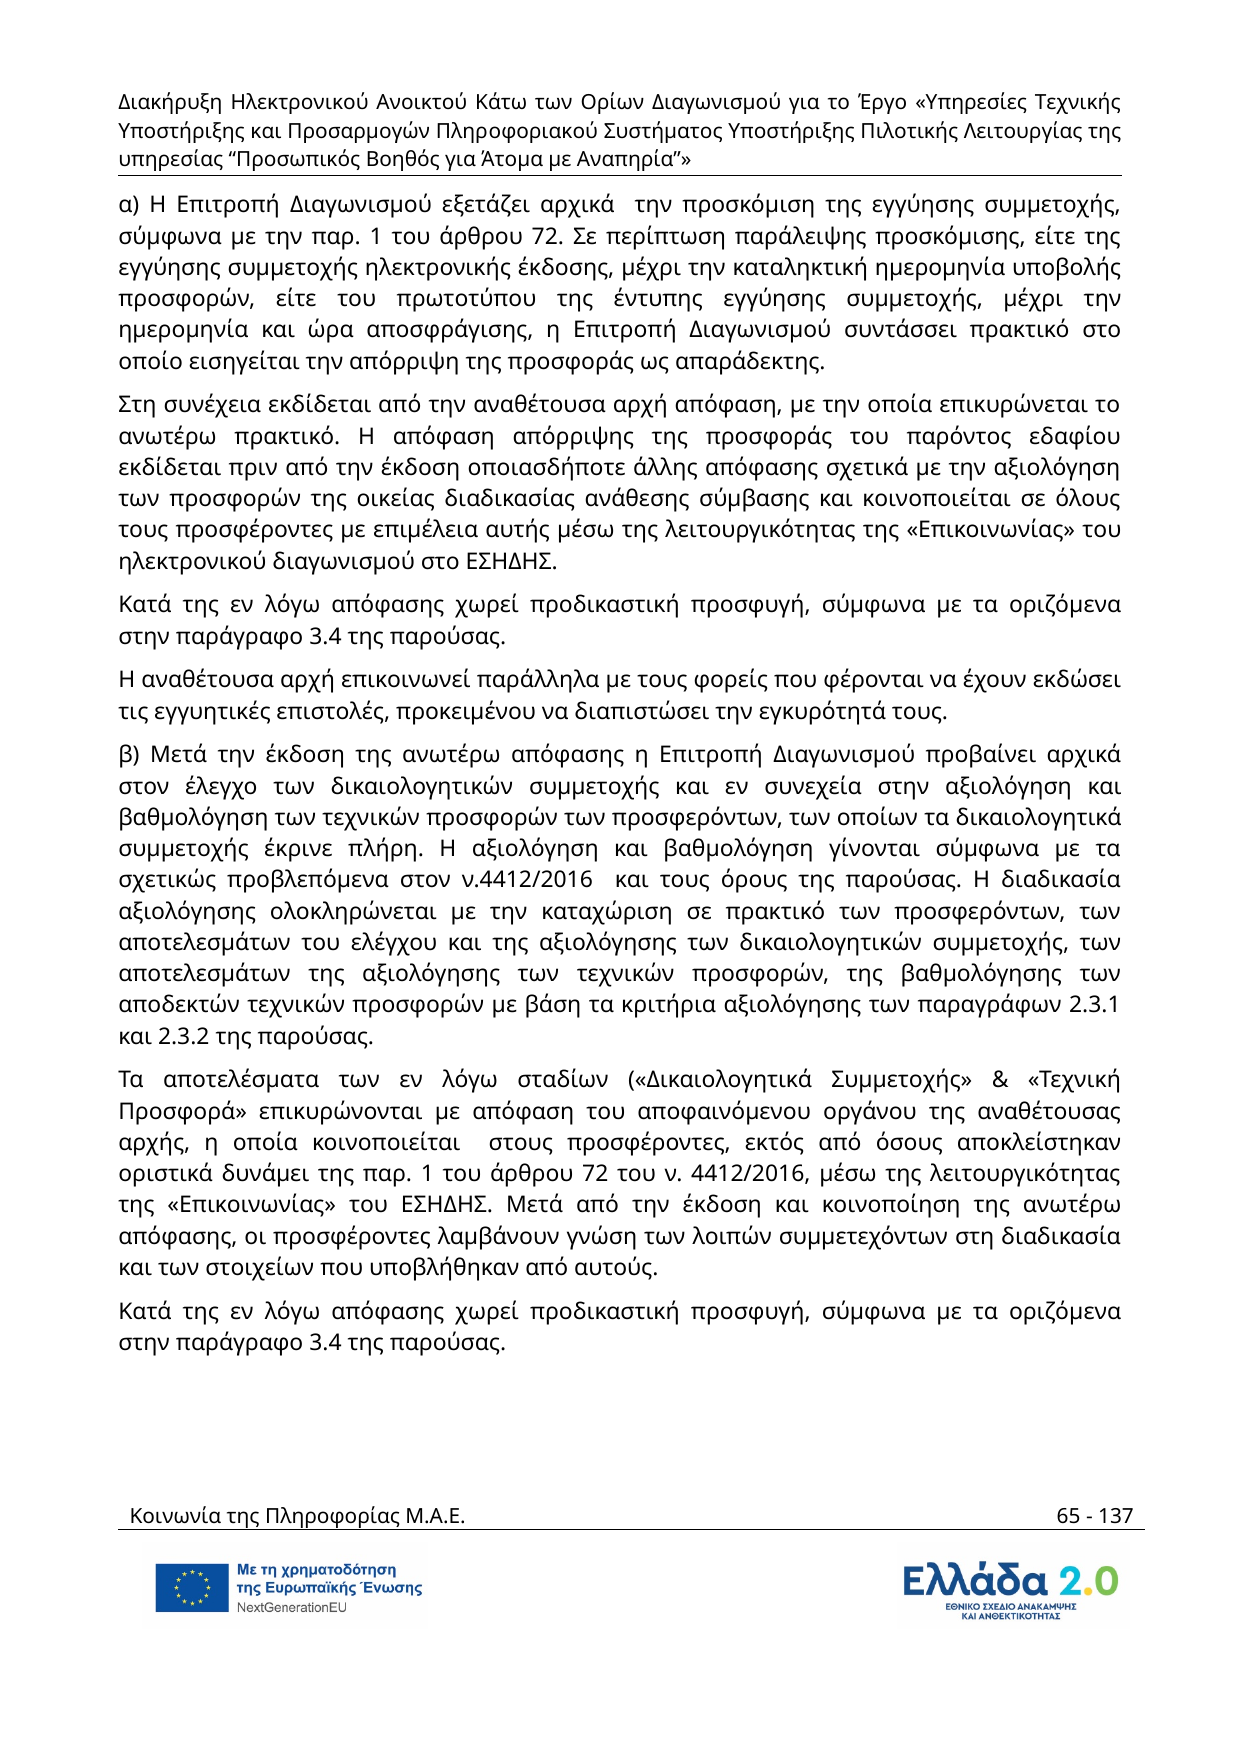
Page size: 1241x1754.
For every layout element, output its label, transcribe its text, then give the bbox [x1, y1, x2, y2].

text Κατά της εν λόγω απόφασης χωρεί προδικαστική προσφυγή, σύμφωνα με τα οριζόμενα στην παράγραφο 3.4 της παρούσας. [118, 1295, 1122, 1357]
text β) Μετά την έκδοση της ανωτέρω απόφασης η Επιτροπή Διαγωνισμού προβαίνει αρχικά στον έλεγχο των δικαιολογητικών συμμετοχής και εν συνεχεία στην αξιολόγηση και βαθμολόγηση των τεχνικών προσφορών των προσφερόντων, των οποίων τα δικαιολογητικά συμμετοχής έκρινε πλήρη. Η αξιολόγηση και βαθμολόγηση γίνονται σύμφωνα με τα σχετικώς προβλεπόμενα στον ν.4412/2016 και τους όρους της παρούσας. Η διαδικασία αξιολόγησης ολοκληρώνεται με την καταχώριση σε πρακτικό των προσφερόντων, των αποτελεσμάτων του ελέγχου και της αξιολόγησης των δικαιολογητικών συμμετοχής, των αποτελεσμάτων της αξιολόγησης των τεχνικών προσφορών, της βαθμολόγησης των αποδεκτών τεχνικών προσφορών με βάση τα κριτήρια αξιολόγησης των παραγράφων 2.3.1 και 2.3.2 της παρούσας. [118, 738, 1122, 1051]
text α) Η Επιτροπή Διαγωνισμού εξετάζει αρχικά την προσκόμιση της εγγύησης συμμετοχής, σύμφωνα με την παρ. 1 του άρθρου 72. Σε περίπτωση παράλειψης προσκόμισης, είτε της εγγύησης συμμετοχής ηλεκτρονικής έκδοσης, μέχρι την καταληκτική ημερομηνία υποβολής προσφορών, είτε του πρωτοτύπου της έντυπης εγγύησης συμμετοχής, μέχρι την ημερομηνία και ώρα αποσφράγισης, η Επιτροπή Διαγωνισμού συντάσσει πρακτικό στο οποίο εισηγείται την απόρριψη της προσφοράς ως απαράδεκτης. [118, 188, 1122, 376]
text Κατά της εν λόγω απόφασης χωρεί προδικαστική προσφυγή, σύμφωνα με τα οριζόμενα στην παράγραφο 3.4 της παρούσας. [118, 588, 1122, 651]
text Τα αποτελέσματα των εν λόγω σταδίων («Δικαιολογητικά Συμμετοχής» & «Τεχνική Προσφορά» επικυρώνονται με απόφαση του αποφαινόμενου οργάνου της αναθέτουσας αρχής, η οποία κοινοποιείται στους προσφέροντες, εκτός από όσους αποκλείστηκαν οριστικά δυνάμει της παρ. 1 του άρθρου 72 του ν. 4412/2016, μέσω της λειτουργικότητας της «Επικοινωνίας» του ΕΣΗΔΗΣ. Μετά από την έκδοση και κοινοποίηση της ανωτέρω απόφασης, οι προσφέροντες λαμβάνουν γνώση των λοιπών συμμετεχόντων στη διαδικασία και των στοιχείων που υποβλήθηκαν από αυτούς. [118, 1063, 1122, 1282]
text Στη συνέχεια εκδίδεται από την αναθέτουσα αρχή απόφαση, με την οποία επικυρώνεται το ανωτέρω πρακτικό. Η απόφαση απόρριψης της προσφοράς του παρόντος εδαφίου εκδίδεται πριν από την έκδοση οποιασδήποτε άλλης απόφασης σχετικά με την αξιολόγηση των προσφορών της οικείας διαδικασίας ανάθεσης σύμβασης και κοινοποιείται σε όλους τους προσφέροντες με επιμέλεια αυτής μέσω της λειτουργικότητας της «Επικοινωνίας» του ηλεκτρονικού διαγωνισμού στο ΕΣΗΔΗΣ. [118, 388, 1122, 576]
text Η αναθέτουσα αρχή επικοινωνεί παράλληλα με τους φορείς που φέρονται να έχουν εκδώσει τις εγγυητικές επιστολές, προκειμένου να διαπιστώσει την εγκυρότητά τους. [118, 663, 1122, 726]
